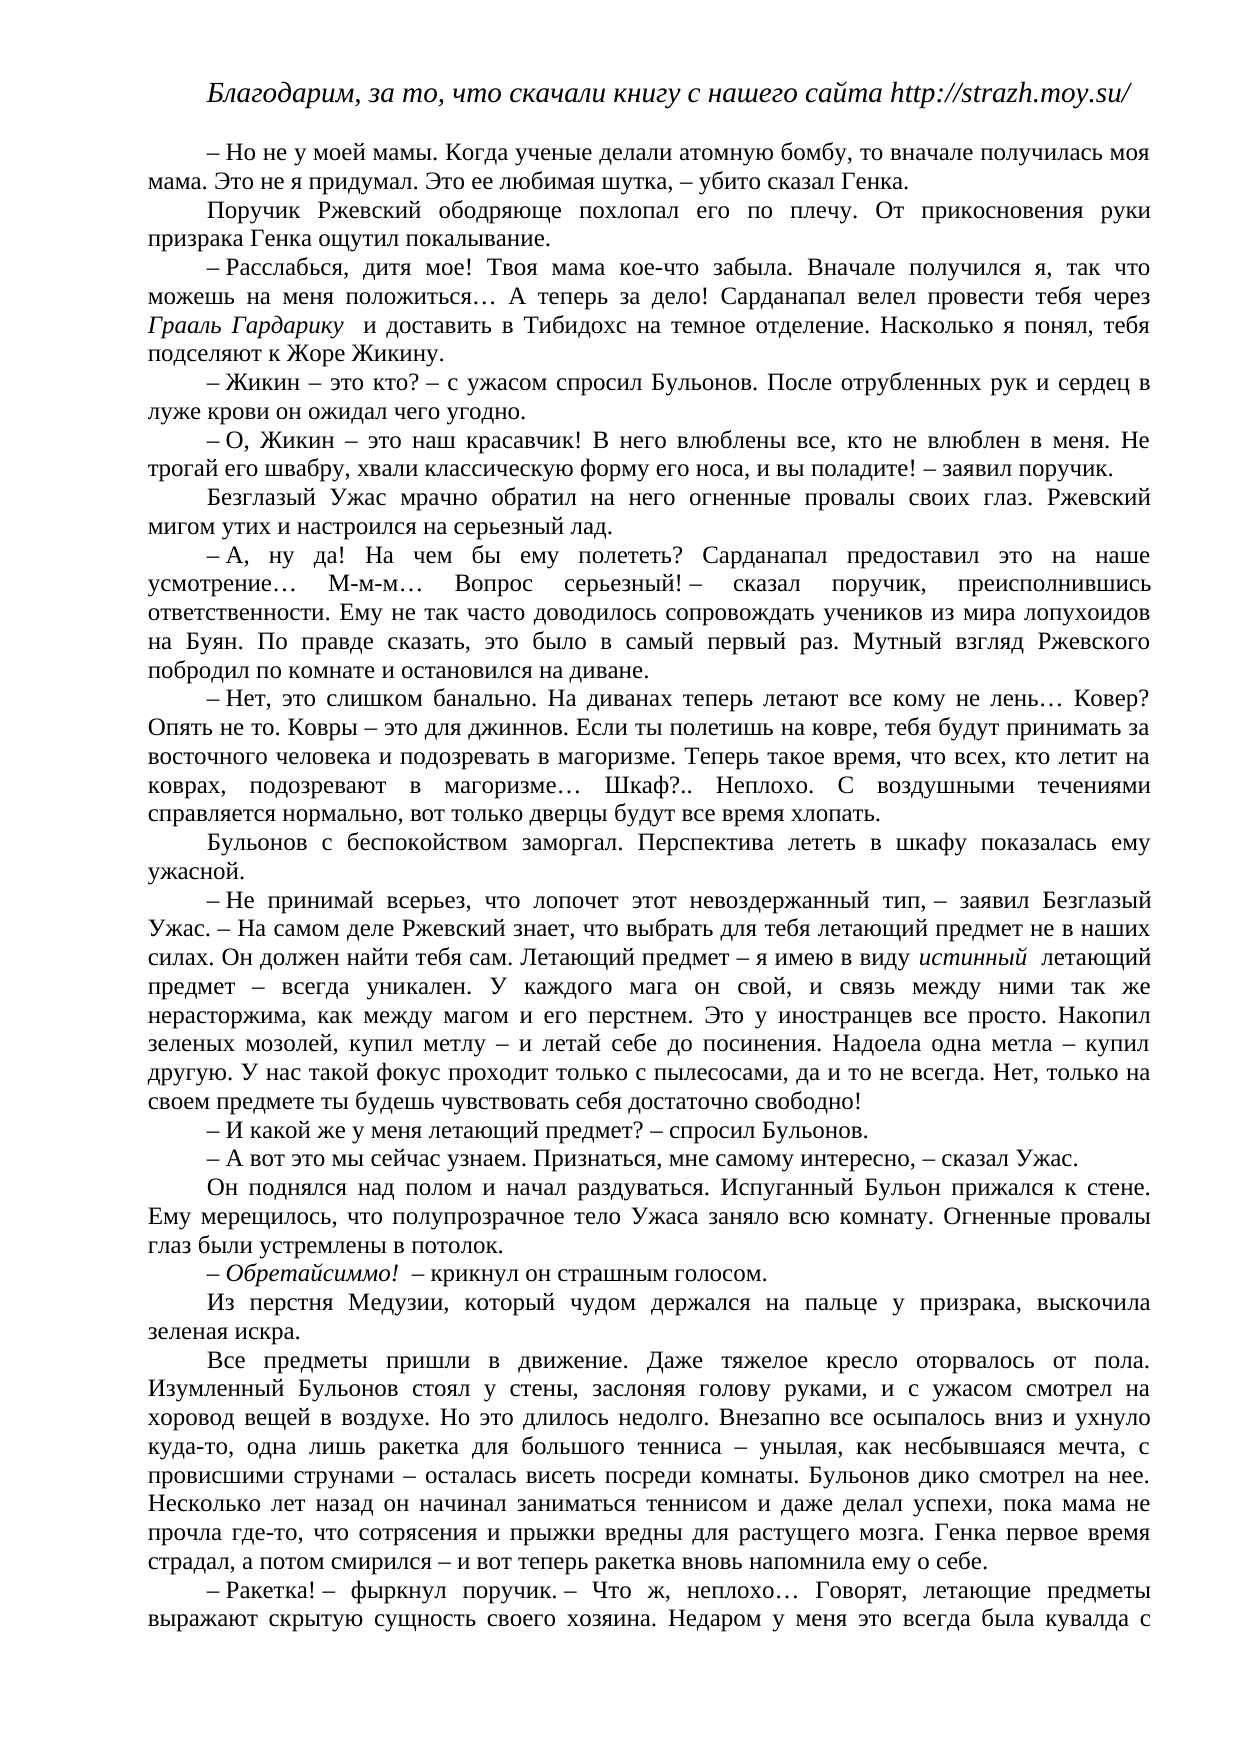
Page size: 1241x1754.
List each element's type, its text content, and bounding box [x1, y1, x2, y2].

text Безглазый Ужас мрачно обратил на него огненные провалы своих глаз. Ржевский мигом утих и настроился на серьезный лад. [148, 482, 1152, 540]
text Все предметы пришли в движение. Даже тяжелое кресло оторвалось от пола. Изумленный Бульонов стоял у стены, заслоняя голову руками, и с ужасом смотрел на хоровод вещей в воздухе. Но это длилось недолго. Внезапно все осыпалось вниз и ухнуло куда-то, одна лишь ракетка для большого тенниса – унылая, как несбывшаяся мечта, с провисшими струнами – осталась висеть посреди комнаты. Бульонов дико смотрел на нее. Несколько лет назад он начинал заниматься теннисом и даже делал успехи, пока мама не прочла где-то, что сотрясения и прыжки вредны для растущего мозга. Генка первое время страдал, а потом смирился – и вот теперь ракетка вновь напомнила ему о себе. [148, 1345, 1152, 1575]
text – Расслабься, дитя мое! Твоя мама кое-что забыла. Вначале получился я, так что можешь на меня положиться… А теперь за дело! Сарданапал велел провести тебя через Грааль Гардарику и доставить в Тибидохс на темное отделение. Насколько я понял, тебя подселяют к Жоре Жикину. [148, 252, 1152, 367]
text – А вот это мы сейчас узнаем. Признаться, мне самому интересно, – сказал Ужас. [148, 1143, 1152, 1172]
text – И какой же у меня летающий предмет? – спросил Бульонов. [148, 1115, 1152, 1143]
text – Но не у моей мамы. Когда ученые делали атомную бомбу, то вначале получилась моя мама. Это не я придумал. Это ее любимая шутка, – убито сказал Генка. [148, 137, 1152, 195]
text – О, Жикин – это наш красавчик! В него влюблены все, кто не влюблен в меня. Не трогай его швабру, хвали классическую форму его носа, и вы поладите! – заявил поручик. [148, 425, 1152, 482]
text Поручик Ржевский ободряюще похлопал его по плечу. От прикосновения руки призрака Генка ощутил покалывание. [148, 195, 1152, 252]
text – Не принимай всерьез, что лопочет этот невоздержанный тип, – заявил Безглазый Ужас. – На самом деле Ржевский знает, что выбрать для тебя летающий предмет не в наших силах. Он должен найти тебя сам. Летающий предмет – я имею в виду истинный летающий предмет – всегда уникален. У каждого мага он свой, и связь между ними так же нерасторжима, как между магом и его перстнем. Это у иностранцев все просто. Накопил зеленых мозолей, купил метлу – и летай себе до посинения. Надоела одна метла – купил другую. У нас такой фокус проходит только с пылесосами, да и то не всегда. Нет, только на своем предмете ты будешь чувствовать себя достаточно свободно! [148, 885, 1152, 1115]
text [148, 1575, 1152, 1632]
text – Нет, это слишком банально. На диванах теперь летают все кому не лень… Ковер? Опять не то. Ковры – это для джиннов. Если ты полетишь на ковре, тебя будут принимать за восточного человека и подозревать в магоризме. Теперь такое время, что всех, кто летит на коврах, подозревают в магоризме… Шкаф?.. Неплохо. С воздушными течениями справляется нормально, вот только дверцы будут все время хлопать. [148, 683, 1152, 827]
text Из перстня Медузии, который чудом держался на пальце у призрака, выскочила зеленая искра. [148, 1287, 1152, 1345]
text – А, ну да! На чем бы ему полететь? Сарданапал предоставил это на наше усмотрение… М-м-м… Вопрос серьезный! – сказал поручик, преисполнившись ответственности. Ему не так часто доводилось сопровождать учеников из мира лопухоидов на Буян. По правде сказать, это было в самый первый раз. Мутный взгляд Ржевского побродил по комнате и остановился на диване. [148, 540, 1152, 683]
text – Обретайсиммо! – крикнул он страшным голосом. [148, 1258, 1152, 1287]
text – Жикин – это кто? – с ужасом спросил Бульонов. После отрубленных рук и сердец в луже крови он ожидал чего угодно. [148, 367, 1152, 425]
text Он поднялся над полом и начал раздуваться. Испуганный Бульон прижался к стене. Ему мерещилось, что полупрозрачное тело Ужаса заняло всю комнату. Огненные провалы глаз были устремлены в потолок. [148, 1172, 1152, 1258]
text Бульонов с беспокойством заморгал. Перспектива лететь в шкафу показалась ему ужасной. [148, 827, 1152, 885]
